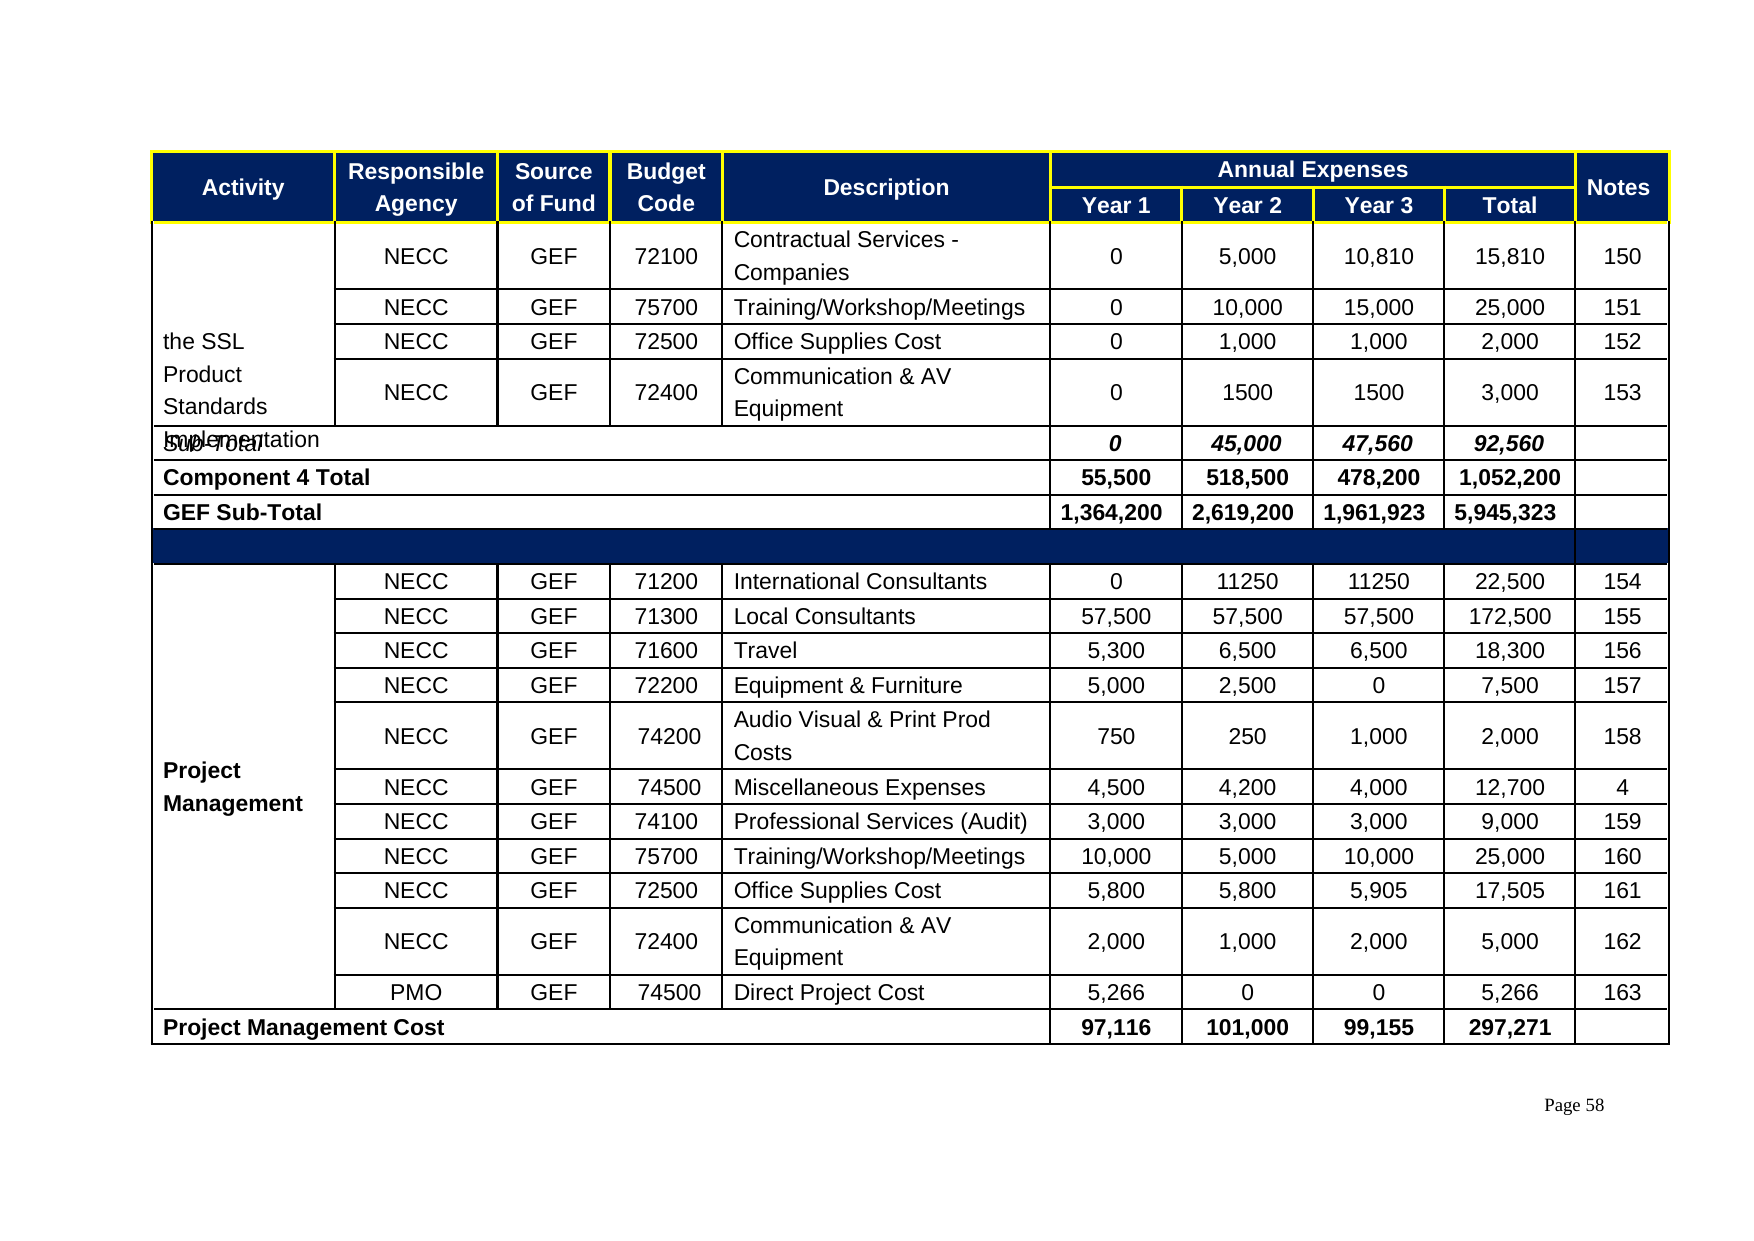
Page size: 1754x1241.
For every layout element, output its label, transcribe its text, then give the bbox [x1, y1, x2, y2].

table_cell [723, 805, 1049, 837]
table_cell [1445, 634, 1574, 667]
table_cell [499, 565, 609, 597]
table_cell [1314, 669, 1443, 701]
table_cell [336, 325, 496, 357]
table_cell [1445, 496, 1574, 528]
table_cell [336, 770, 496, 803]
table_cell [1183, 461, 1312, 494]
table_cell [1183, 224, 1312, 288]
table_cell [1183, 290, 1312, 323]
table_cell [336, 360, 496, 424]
table_header Annual Expenses [1052, 153, 1574, 186]
table_header Budget Code [612, 153, 721, 221]
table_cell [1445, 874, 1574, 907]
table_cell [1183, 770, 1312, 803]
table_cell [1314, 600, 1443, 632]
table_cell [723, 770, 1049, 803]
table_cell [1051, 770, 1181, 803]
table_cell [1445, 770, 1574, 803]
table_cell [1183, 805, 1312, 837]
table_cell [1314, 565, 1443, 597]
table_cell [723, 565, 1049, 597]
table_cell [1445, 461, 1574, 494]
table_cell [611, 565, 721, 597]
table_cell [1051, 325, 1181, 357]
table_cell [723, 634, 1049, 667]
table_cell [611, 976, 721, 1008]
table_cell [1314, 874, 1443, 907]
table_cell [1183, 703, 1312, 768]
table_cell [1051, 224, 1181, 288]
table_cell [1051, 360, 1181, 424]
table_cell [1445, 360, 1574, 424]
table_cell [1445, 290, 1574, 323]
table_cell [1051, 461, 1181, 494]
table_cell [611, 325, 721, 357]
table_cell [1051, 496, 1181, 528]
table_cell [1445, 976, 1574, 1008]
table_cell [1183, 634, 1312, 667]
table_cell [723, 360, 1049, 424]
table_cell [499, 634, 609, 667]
table_header Source of Fund [499, 153, 608, 221]
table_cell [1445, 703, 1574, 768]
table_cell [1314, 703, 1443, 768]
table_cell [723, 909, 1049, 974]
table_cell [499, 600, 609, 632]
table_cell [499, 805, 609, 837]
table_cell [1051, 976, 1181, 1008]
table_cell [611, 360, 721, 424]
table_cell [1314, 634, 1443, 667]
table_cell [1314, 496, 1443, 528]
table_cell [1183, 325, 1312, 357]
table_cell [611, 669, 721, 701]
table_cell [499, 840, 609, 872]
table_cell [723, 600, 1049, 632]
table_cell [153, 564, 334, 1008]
table_header Activity [153, 153, 333, 221]
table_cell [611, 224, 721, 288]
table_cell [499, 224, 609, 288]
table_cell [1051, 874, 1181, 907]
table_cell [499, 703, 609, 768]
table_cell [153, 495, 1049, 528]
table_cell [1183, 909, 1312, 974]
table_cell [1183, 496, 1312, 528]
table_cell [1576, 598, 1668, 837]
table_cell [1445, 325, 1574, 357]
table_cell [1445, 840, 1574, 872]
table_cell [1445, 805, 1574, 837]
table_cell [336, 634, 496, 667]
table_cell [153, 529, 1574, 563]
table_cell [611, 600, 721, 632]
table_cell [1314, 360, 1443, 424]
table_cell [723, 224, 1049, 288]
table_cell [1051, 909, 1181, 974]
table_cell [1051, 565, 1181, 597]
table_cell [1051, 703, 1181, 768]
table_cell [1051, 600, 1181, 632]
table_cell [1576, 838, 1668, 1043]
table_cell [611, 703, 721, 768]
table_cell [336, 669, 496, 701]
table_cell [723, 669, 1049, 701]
table_cell Total [1446, 189, 1574, 221]
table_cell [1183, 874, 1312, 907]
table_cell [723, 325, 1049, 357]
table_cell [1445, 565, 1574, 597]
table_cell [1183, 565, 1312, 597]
table_header Responsible Agency [336, 153, 496, 221]
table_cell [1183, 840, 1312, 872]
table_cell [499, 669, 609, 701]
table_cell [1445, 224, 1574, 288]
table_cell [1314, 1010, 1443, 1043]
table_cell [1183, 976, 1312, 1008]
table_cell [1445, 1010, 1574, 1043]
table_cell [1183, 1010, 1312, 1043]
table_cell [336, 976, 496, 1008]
table_header Description [724, 153, 1049, 221]
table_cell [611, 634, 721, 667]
table_cell Year 2 [1183, 189, 1312, 221]
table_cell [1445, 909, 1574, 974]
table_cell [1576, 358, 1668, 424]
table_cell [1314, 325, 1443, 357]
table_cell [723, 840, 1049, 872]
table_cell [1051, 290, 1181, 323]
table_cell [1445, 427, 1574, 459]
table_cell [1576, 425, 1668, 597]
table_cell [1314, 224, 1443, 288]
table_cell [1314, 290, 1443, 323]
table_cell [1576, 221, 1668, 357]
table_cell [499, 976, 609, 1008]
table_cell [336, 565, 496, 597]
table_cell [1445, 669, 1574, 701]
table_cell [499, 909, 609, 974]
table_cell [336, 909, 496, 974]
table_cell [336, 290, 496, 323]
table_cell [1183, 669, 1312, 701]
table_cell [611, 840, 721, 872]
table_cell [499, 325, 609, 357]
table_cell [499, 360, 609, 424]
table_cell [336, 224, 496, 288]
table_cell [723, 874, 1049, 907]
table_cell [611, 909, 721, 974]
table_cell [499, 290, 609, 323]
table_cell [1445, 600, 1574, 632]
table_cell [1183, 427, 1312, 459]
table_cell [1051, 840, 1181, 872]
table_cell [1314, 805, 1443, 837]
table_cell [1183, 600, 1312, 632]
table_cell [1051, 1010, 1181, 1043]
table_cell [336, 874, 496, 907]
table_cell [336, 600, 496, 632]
table_cell Year 3 [1315, 189, 1443, 221]
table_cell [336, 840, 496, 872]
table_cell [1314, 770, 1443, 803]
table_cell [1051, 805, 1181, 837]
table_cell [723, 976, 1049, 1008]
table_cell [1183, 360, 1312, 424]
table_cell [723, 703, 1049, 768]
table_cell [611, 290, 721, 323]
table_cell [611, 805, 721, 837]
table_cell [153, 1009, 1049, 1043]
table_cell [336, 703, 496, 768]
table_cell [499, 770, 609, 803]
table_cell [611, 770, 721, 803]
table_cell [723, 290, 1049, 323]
table_cell Year 1 [1052, 189, 1180, 221]
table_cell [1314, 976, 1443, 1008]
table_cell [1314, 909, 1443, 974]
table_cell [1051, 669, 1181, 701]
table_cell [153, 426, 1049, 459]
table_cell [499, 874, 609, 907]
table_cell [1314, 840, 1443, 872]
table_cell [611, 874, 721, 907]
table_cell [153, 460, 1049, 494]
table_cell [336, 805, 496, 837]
table_header Notes [1577, 153, 1668, 221]
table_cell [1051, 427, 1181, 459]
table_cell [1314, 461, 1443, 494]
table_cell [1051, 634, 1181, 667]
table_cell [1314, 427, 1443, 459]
